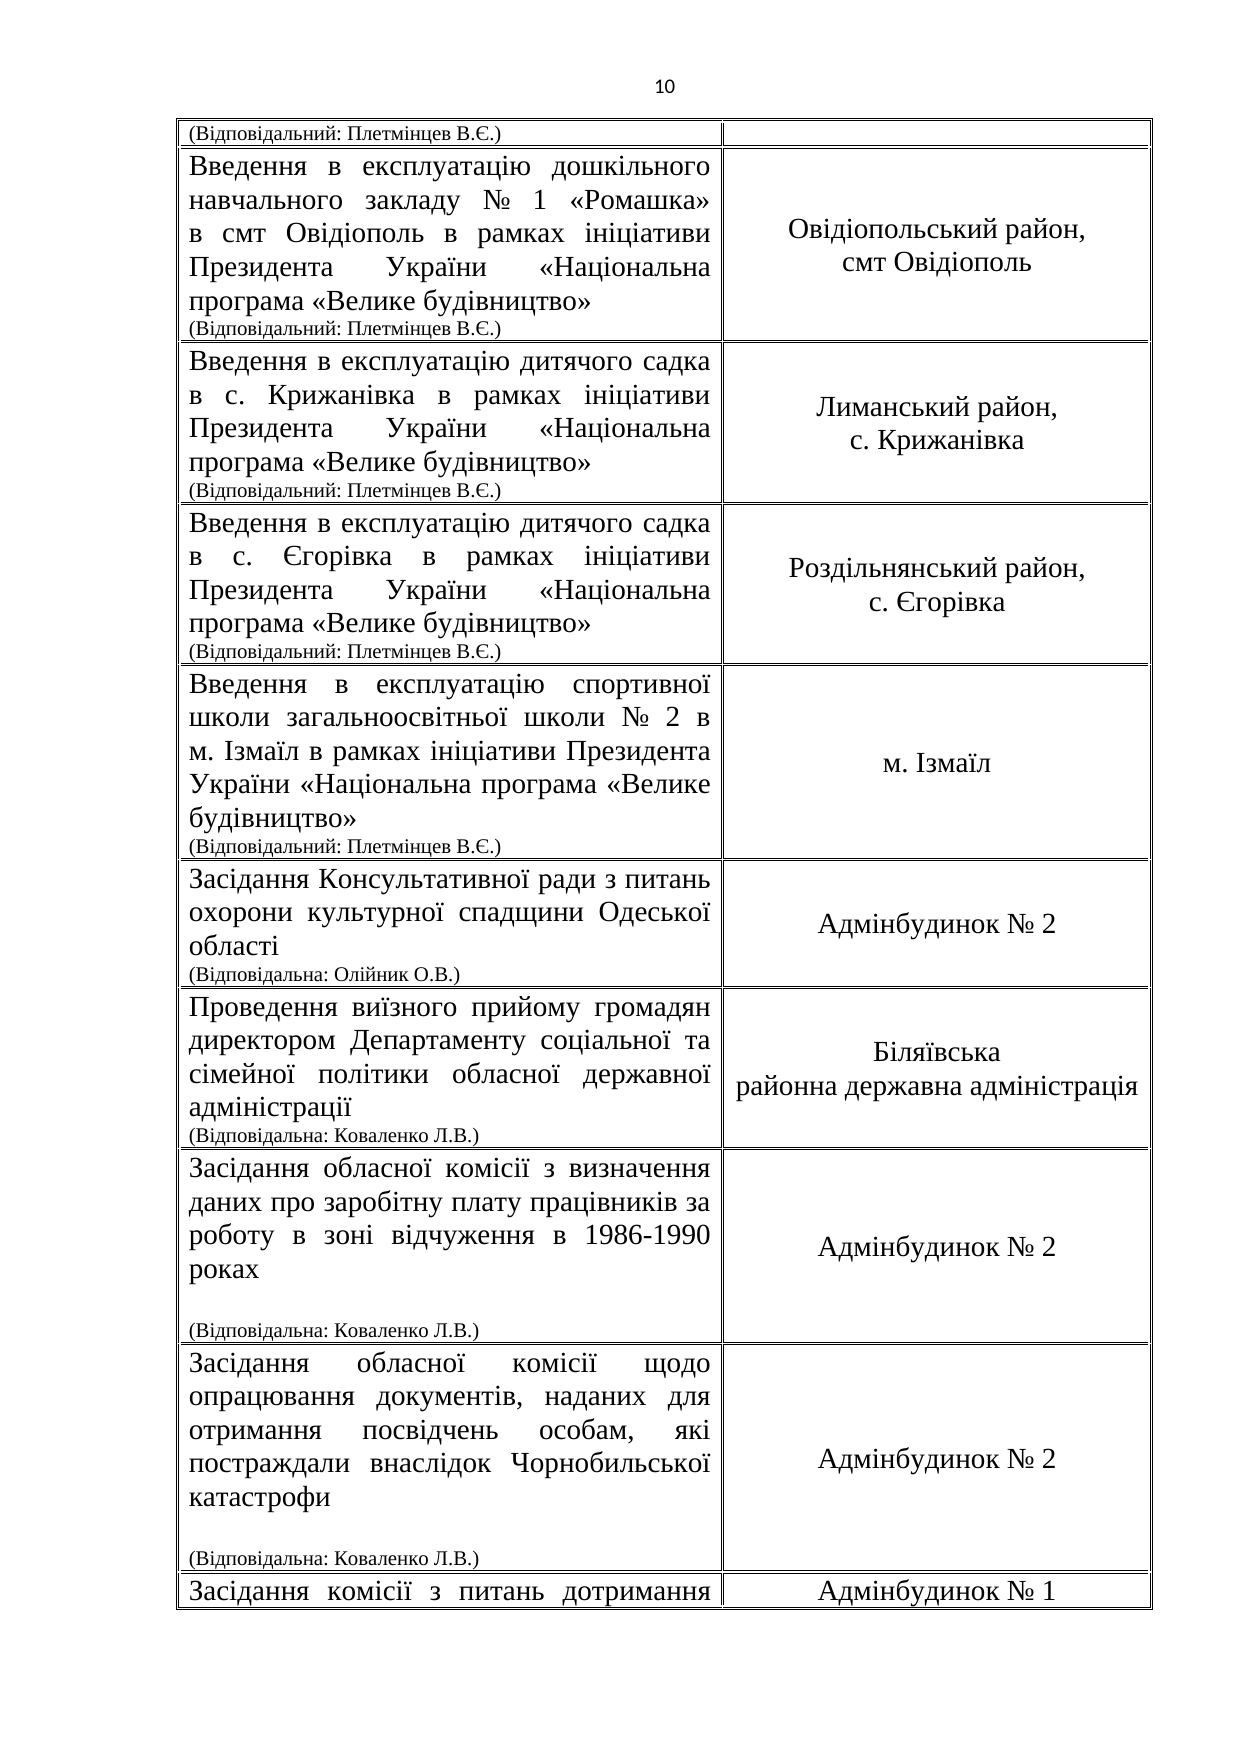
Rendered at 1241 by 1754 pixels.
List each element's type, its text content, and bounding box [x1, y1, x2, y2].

table_cell Лиманський район, с. Крижанівка [722, 340, 1152, 502]
table_cell Введення в експлуатацію дошкільного навчального закладу № 1 «Ромашка» в смт Овідіополь в рамках ініціативи Президента України «Національна програма «Велике будівництво» (Відповідальний: Плетмінцев В.Є.) [177, 145, 722, 340]
table_cell Засідання обласної комісії щодо опрацювання документів, наданих для отримання посвідчень особам, які постраждали внаслідок Чорнобильської катастрофи (Відповідальна: Коваленко Л.В.) [179, 1342, 721, 1570]
table_cell Введення в експлуатацію дитячого садка в с. Крижанівка в рамках ініціативи Президента України «Національна програма «Велике будівництво» (Відповідальний: Плетмінцев В.Є.) [177, 340, 722, 502]
table_cell Роздільнянський район, с. Єгорівка [724, 502, 1150, 663]
table_cell Біляївська районна державна адміністрація [724, 986, 1150, 1147]
table_cell Адмінбудинок № 2 [722, 858, 1152, 986]
table_cell Адмінбудинок № 2 [724, 1342, 1150, 1570]
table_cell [722, 121, 1150, 145]
table_cell Введення в експлуатацію дитячого садка в с. Єгорівка в рамках ініціативи Президента України «Національна програма «Велике будівництво» (Відповідальний: Плетмінцев В.Є.) [179, 502, 721, 663]
table_cell м. Ізмаїл [722, 663, 1152, 858]
table_cell Засідання Консультативної ради з питань охорони культурної спадщини Одеської області (Відповідальна: Олійник О.В.) [177, 858, 722, 986]
table_cell Адмінбудинок № 1 [722, 1570, 1152, 1607]
table_cell Овідіопольський район, смт Овідіополь [722, 145, 1152, 340]
table_cell Засідання обласної комісії з визначення даних про заробітну плату працівників за роботу в зоні відчуження в 1986-1990 роках (Відповідальна: Коваленко Л.В.) [177, 1147, 722, 1342]
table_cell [179, 121, 722, 145]
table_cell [177, 1570, 722, 1607]
table_cell Введення в експлуатацію спортивної школи загальноосвітньої школи № 2 в м. Ізмаїл в рамках ініціативи Президента України «Національна програма «Велике будівництво» (Відповідальний: Плетмінцев В.Є.) [177, 663, 722, 858]
table_cell Проведення виїзного прийому громадян директором Департаменту соціальної та сімейної політики обласної державної адміністрації (Відповідальна: Коваленко Л.В.) [179, 986, 721, 1147]
table_cell Адмінбудинок № 2 [722, 1147, 1152, 1342]
